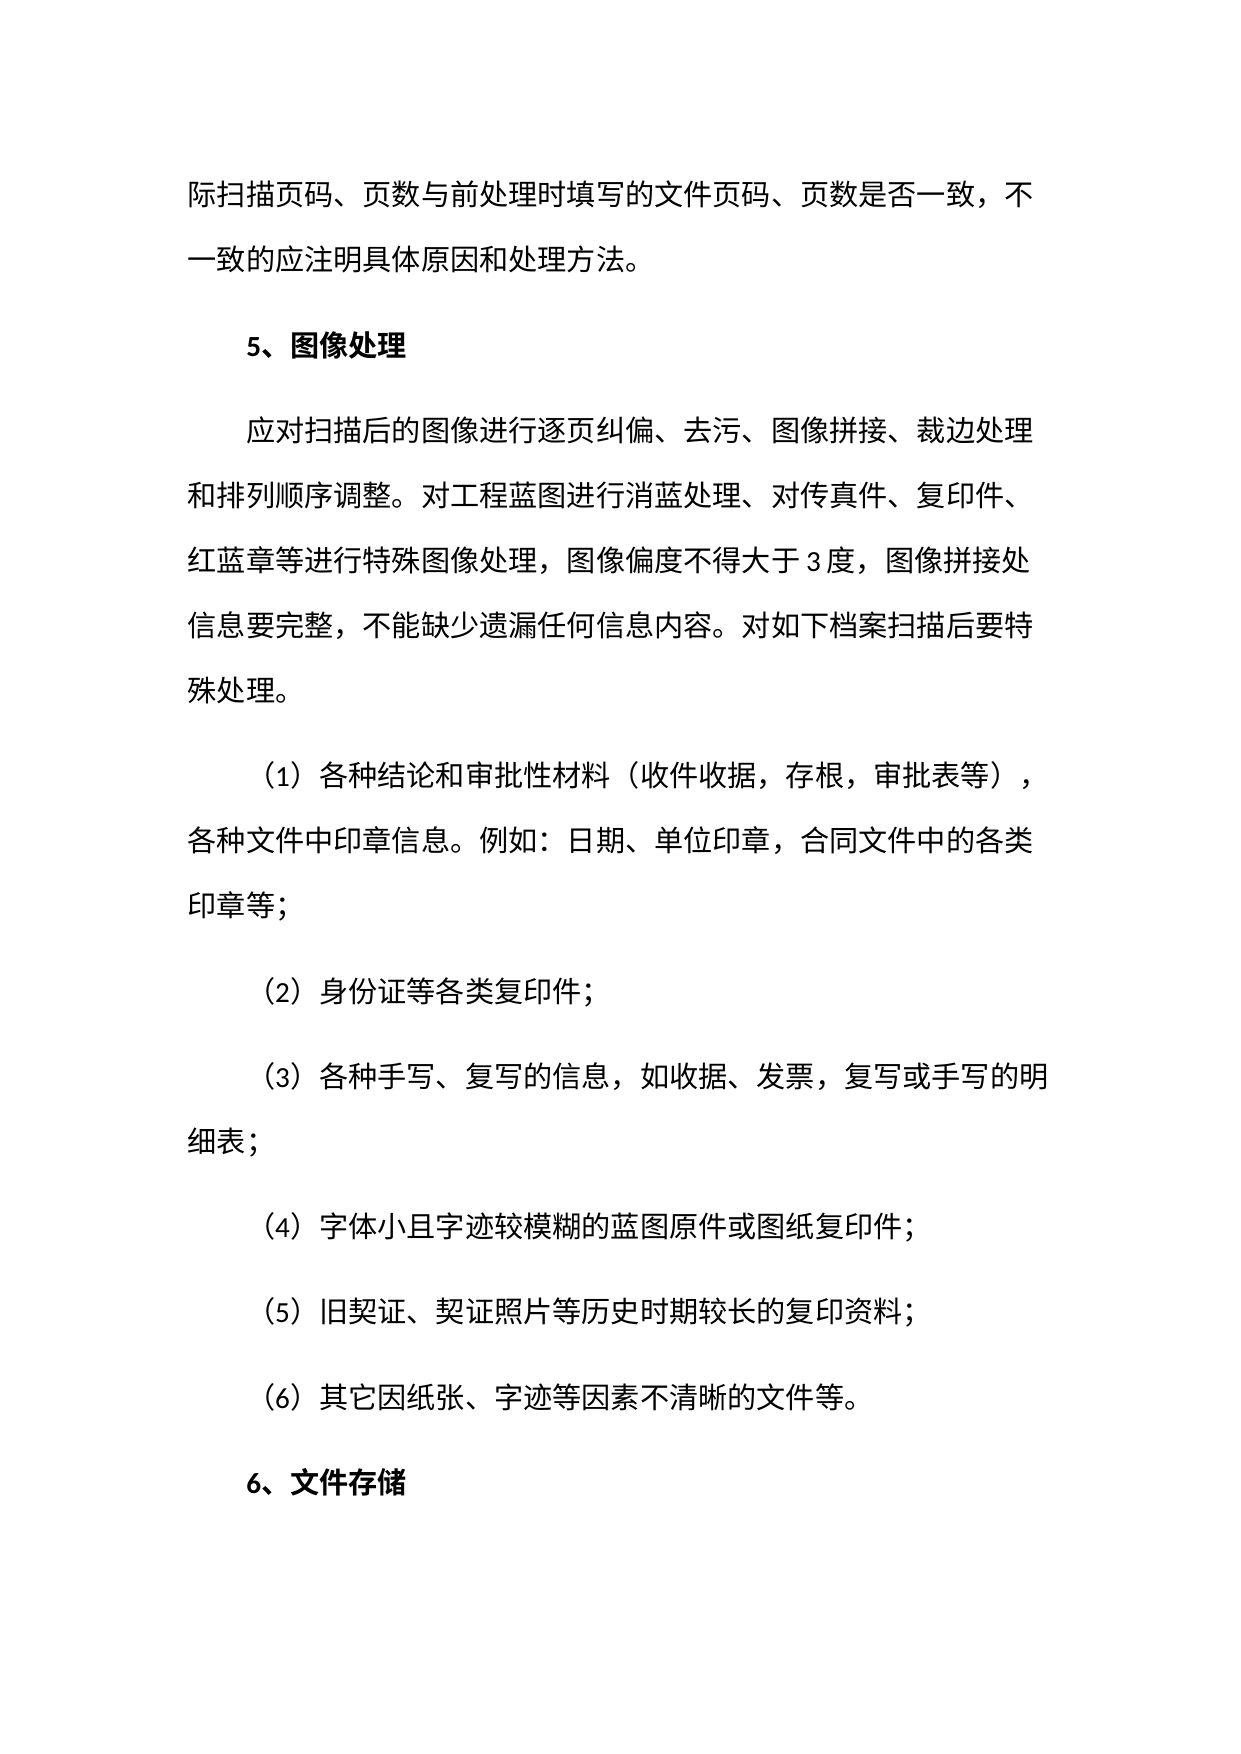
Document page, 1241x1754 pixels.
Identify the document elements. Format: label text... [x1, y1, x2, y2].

text 6、文件存储 [187, 1450, 1053, 1515]
text （3）各种手写、复写的信息，如收据、发票，复写或手写的明细表； [187, 1043, 1053, 1173]
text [187, 162, 1053, 292]
text （4）字体小且字迹较模糊的蓝图原件或图纸复印件； [187, 1194, 1053, 1259]
text 5、图像处理 [187, 312, 1053, 377]
text （6）其它因纸张、字迹等因素不清晰的文件等。 [187, 1364, 1053, 1429]
text （1）各种结论和审批性材料（收件收据，存根，审批表等），各种文件中印章信息。例如：日期、单位印章，合同文件中的各类印章等； [187, 743, 1053, 938]
text （2）身份证等各类复印件； [187, 958, 1053, 1023]
text （5）旧契证、契证照片等历史时期较长的复印资料； [187, 1279, 1053, 1344]
text 应对扫描后的图像进行逐页纠偏、去污、图像拼接、裁边处理和排列顺序调整。对工程蓝图进行消蓝处理、对传真件、复印件、红蓝章等进行特殊图像处理，图像偏度不得大于3度，图像拼接处信息要完整，不能缺少遗漏任何信息内容。对如下档案扫描后要特殊处理。 [187, 398, 1053, 723]
